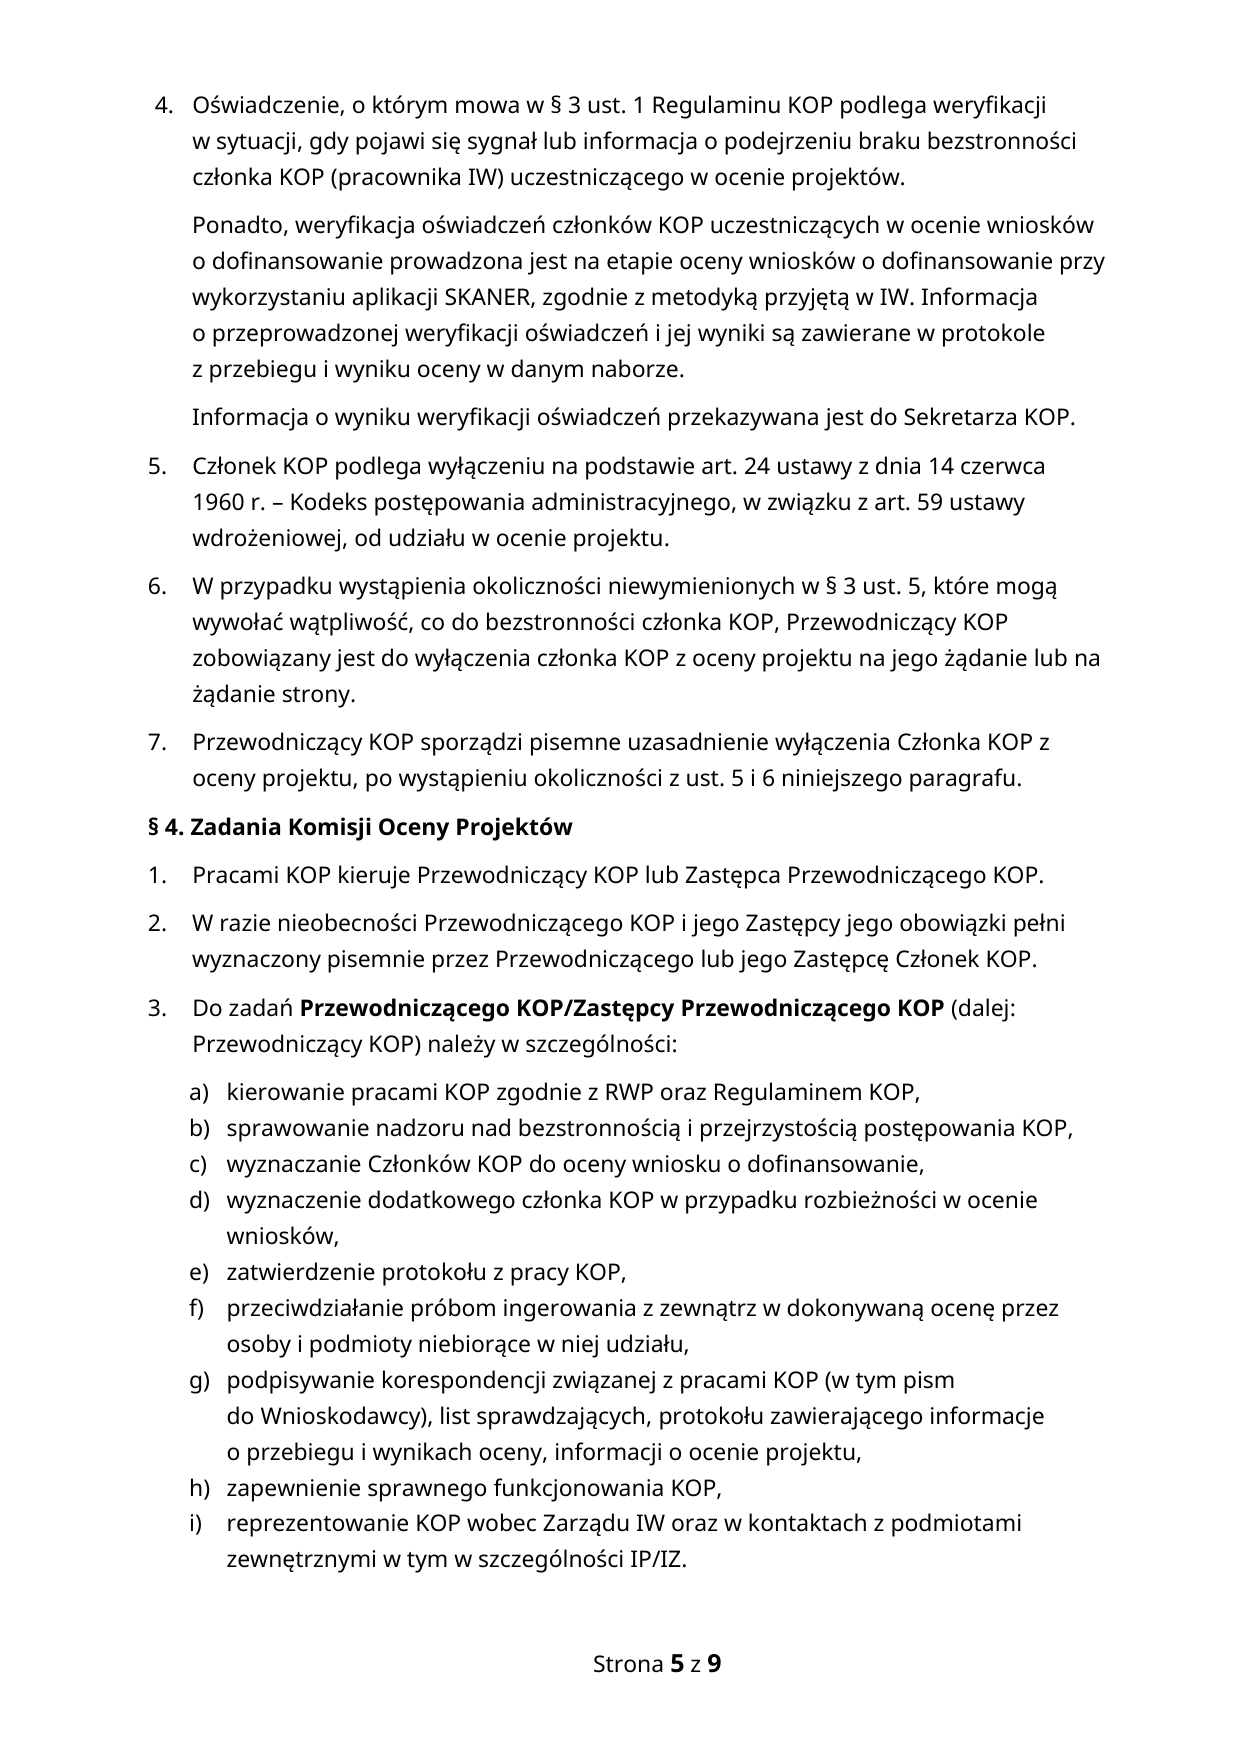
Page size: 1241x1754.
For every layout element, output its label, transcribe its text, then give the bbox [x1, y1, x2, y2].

list przeciwdziałanie próbom ingerowania z zewnątrz w dokonywaną ocenę przez osoby i podmioty niebiorące w niej udziału, [189, 1292, 1103, 1359]
list Informacja o wyniku weryfikacji oświadczeń przekazywana jest do Sekretarza KOP. [192, 401, 1107, 432]
list W przypadku wystąpienia okoliczności niewymienionych w § 3 ust. 5, które mogą wywołać wątpliwość, co do bezstronności członka KOP, Przewodniczący KOP zobowiązany jest do wyłączenia członka KOP z oceny projektu na jego żądanie lub na żądanie strony. [148, 570, 1103, 709]
list reprezentowanie KOP wobec Zarządu IW oraz w kontaktach z podmiotami zewnętrznymi w tym w szczególności IP/IZ. [189, 1507, 1103, 1574]
list Pracami KOP kieruje Przewodniczący KOP lub Zastępca Przewodniczącego KOP. [148, 859, 1103, 890]
list Do zadań Przewodniczącego KOP/Zastępcy Przewodniczącego KOP (dalej: Przewodniczący KOP) należy w szczególności: [148, 992, 1103, 1059]
subtitle § 4. Zadania Komisji Oceny Projektów [148, 811, 1103, 842]
list wyznaczanie Członków KOP do oceny wniosku o dofinansowanie, [189, 1148, 1103, 1179]
list zapewnienie sprawnego funkcjonowania KOP, [189, 1471, 1103, 1503]
list Oświadczenie, o którym mowa w § 3 ust. 1 Regulaminu KOP podlega weryfikacji w sytuacji, gdy pojawi się sygnał lub informacja o podejrzeniu braku bezstronności członka KOP (pracownika IW) uczestniczącego w ocenie projektów. [154, 89, 1107, 192]
list Przewodniczący KOP sporządzi pisemne uzasadnienie wyłączenia Członka KOP z oceny projektu, po wystąpieniu okoliczności z ust. 5 i 6 niniejszego paragrafu. [148, 726, 1103, 793]
list wyznaczenie dodatkowego członka KOP w przypadku rozbieżności w ocenie wniosków, [189, 1184, 1103, 1251]
list Ponadto, weryfikacja oświadczeń członków KOP uczestniczących w ocenie wniosków o dofinansowanie prowadzona jest na etapie oceny wniosków o dofinansowanie przy wykorzystaniu aplikacji SKANER, zgodnie z metodyką przyjętą w IW. Informacja o przeprowadzonej weryfikacji oświadczeń i jej wyniki są zawierane w protokole z przebiegu i wyniku oceny w danym naborze. [192, 209, 1107, 384]
list W razie nieobecności Przewodniczącego KOP i jego Zastępcy jego obowiązki pełni wyznaczony pisemnie przez Przewodniczącego lub jego Zastępcę Członek KOP. [148, 907, 1103, 974]
list Członek KOP podlega wyłączeniu na podstawie art. 24 ustawy z dnia 14 czerwca 1960 r. – Kodeks postępowania administracyjnego, w związku z art. 59 ustawy wdrożeniowej, od udziału w ocenie projektu. [148, 449, 1103, 553]
list podpisywanie korespondencji związanej z pracami KOP (w tym pism do Wnioskodawcy), list sprawdzających, protokołu zawierającego informacje o przebiegu i wynikach oceny, informacji o ocenie projektu, [189, 1364, 1103, 1467]
list kierowanie pracami KOP zgodnie z RWP oraz Regulaminem KOP, [189, 1076, 1103, 1107]
list sprawowanie nadzoru nad bezstronnością i przejrzystością postępowania KOP, [189, 1112, 1103, 1143]
list zatwierdzenie protokołu z pracy KOP, [189, 1256, 1103, 1287]
